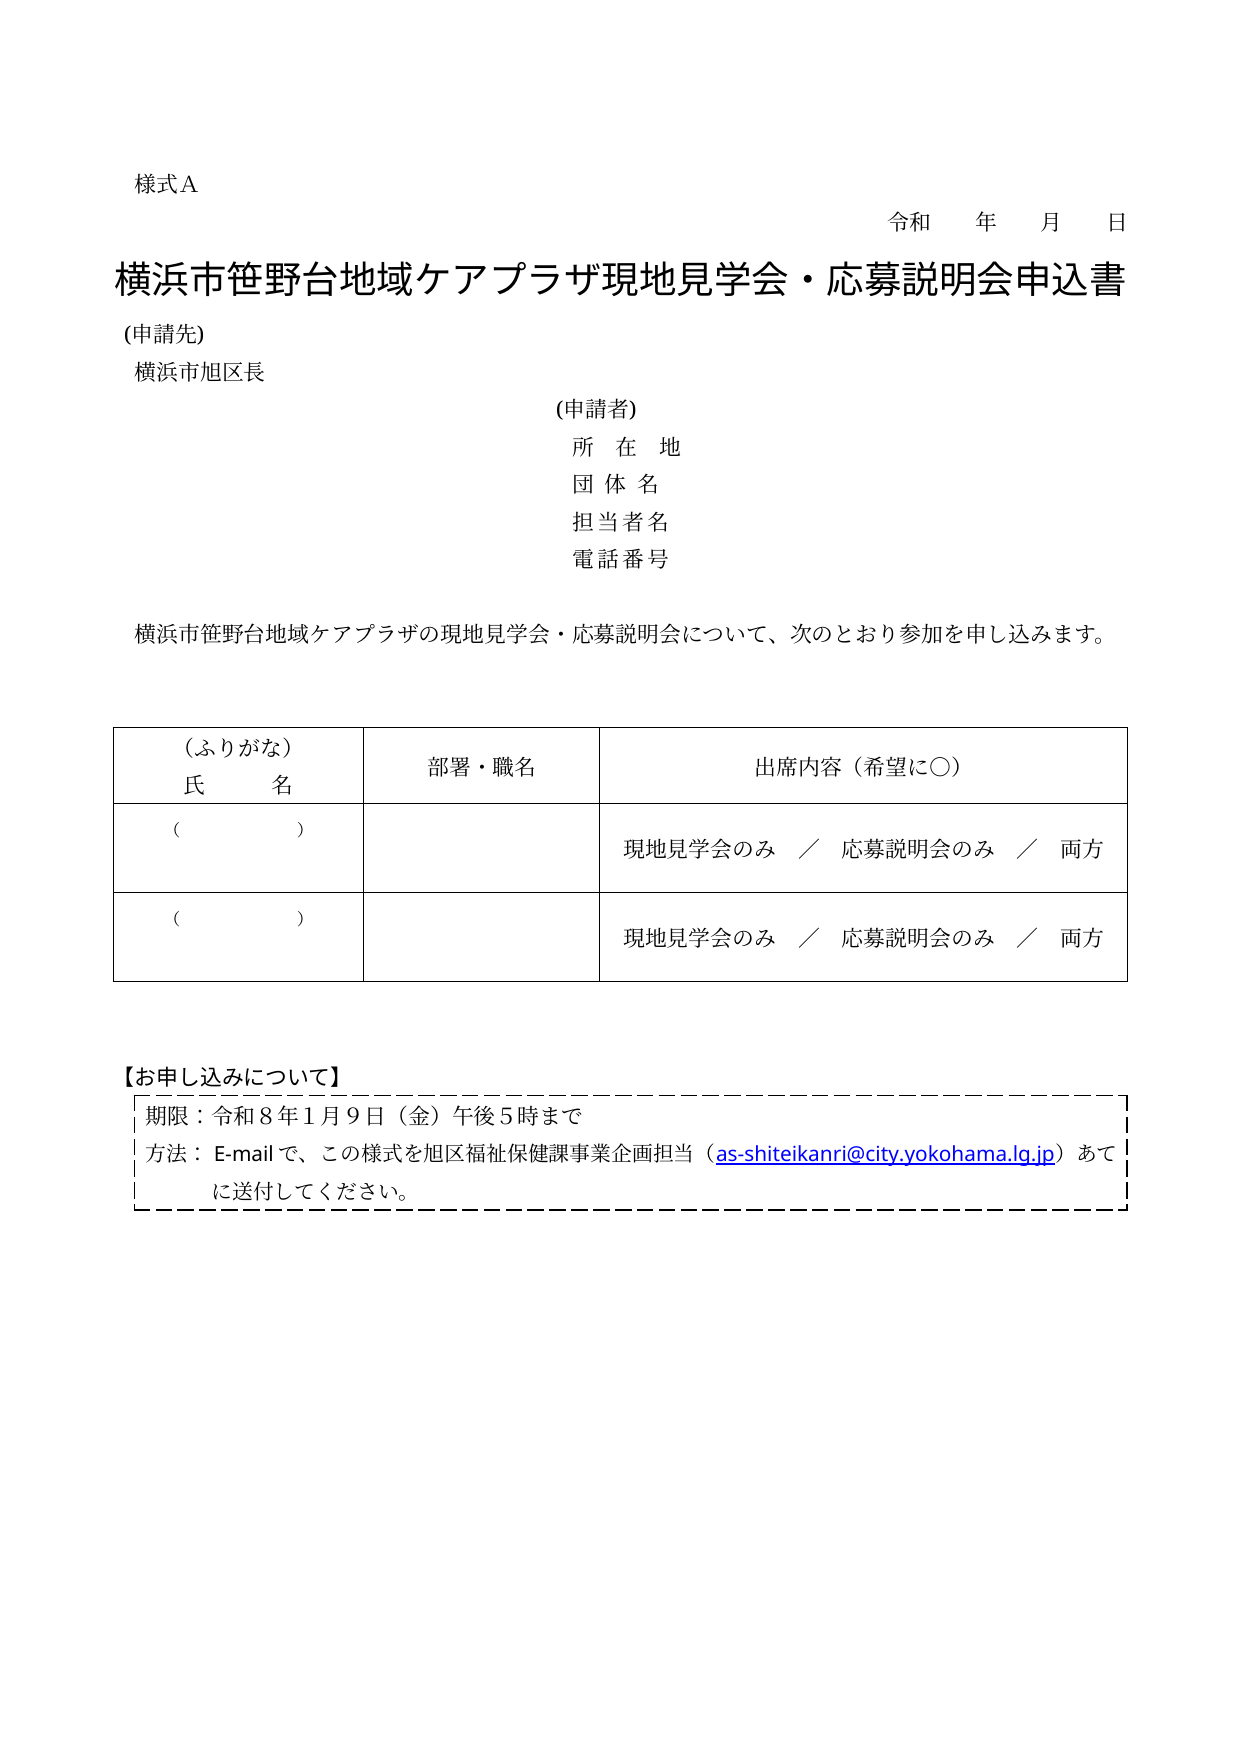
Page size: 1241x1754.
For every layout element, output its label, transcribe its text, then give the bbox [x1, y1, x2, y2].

text 横浜市笹野台地域ケアプラザの現地見学会・応募説明会について、次のとおり参加を申し込みます。 [112, 614, 1117, 652]
table_cell 現地見学会のみ ／ 応募説明会のみ ／ 両方 [600, 893, 1127, 981]
text (申請先) [112, 314, 1128, 352]
text 電話番号 [112, 539, 1128, 577]
text 令和 年 月 日 [112, 202, 1128, 239]
table_header 期限：令和８年１月９日（金）午後５時まで 方法： E-mailで、この様式を旭区福祉保健課事業企画担当（as-shiteikanri@city.yokohama.lg.jp）あてに送付してください。 [134, 1095, 1127, 1209]
table_cell （ ） [114, 804, 363, 892]
text 担当者名 [112, 502, 1128, 539]
text 様式Ａ [112, 164, 1128, 202]
table_cell [364, 893, 599, 981]
text 所 在 地 [112, 427, 1128, 464]
table_cell [364, 804, 599, 892]
table_cell （ ） [114, 893, 363, 981]
text 団体名 [112, 464, 1128, 502]
table_header 部署・職名 [364, 728, 599, 803]
text 横浜市笹野台地域ケアプラザ現地見学会・応募説明会申込書 [112, 239, 1128, 314]
table_cell 現地見学会のみ ／ 応募説明会のみ ／ 両方 [600, 804, 1127, 892]
table_header （ふりがな） 氏 名 [114, 728, 363, 803]
text 横浜市旭区長 [112, 352, 1128, 389]
text (申請者) [112, 389, 1128, 427]
text 【お申し込みについて】 [112, 1057, 1130, 1095]
table_header 出席内容（希望に○） [600, 728, 1127, 803]
